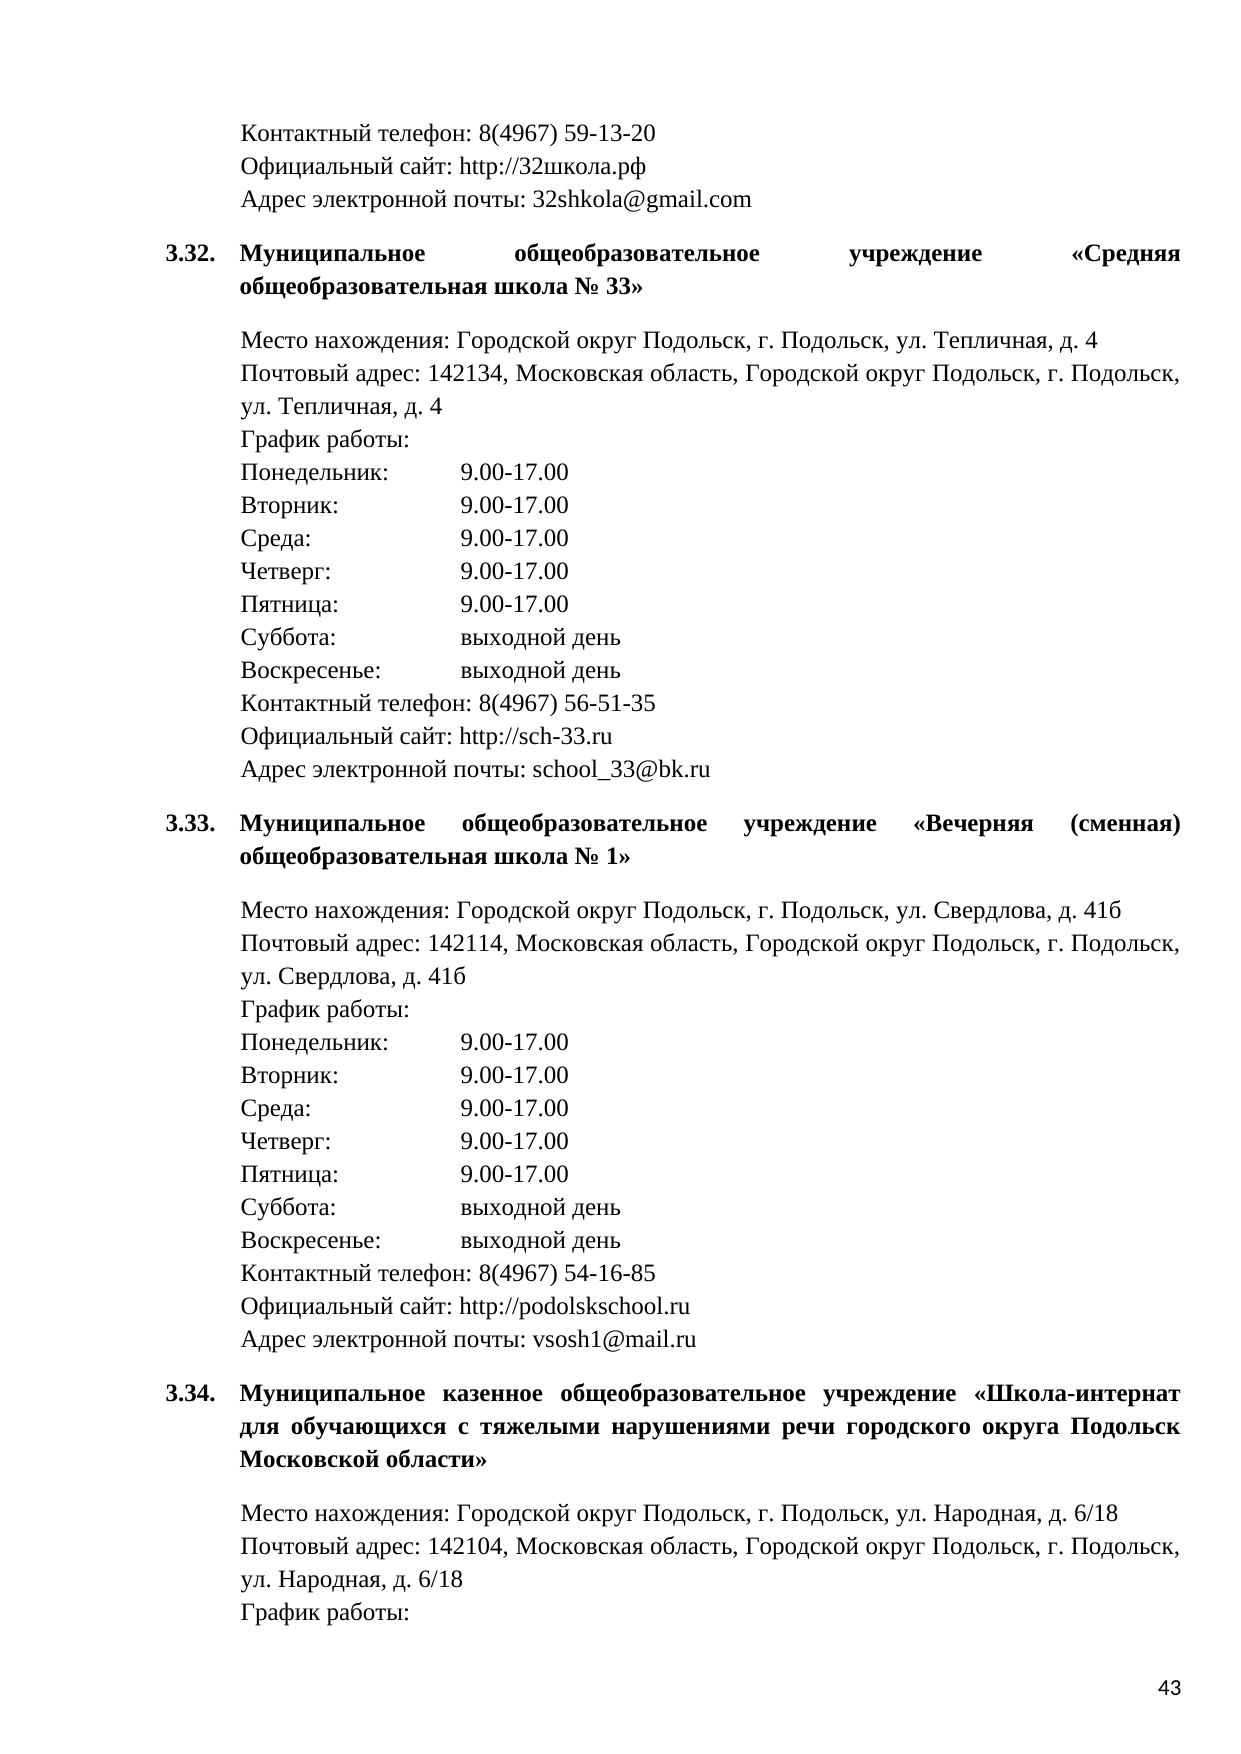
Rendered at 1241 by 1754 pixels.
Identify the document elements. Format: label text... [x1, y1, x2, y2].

list График работы: [240, 424, 1181, 453]
list Почтовый адрес: 142134, Московская область, Городской округ Подольск, г. Подольск, ул. Тепличная, д. 4 [240, 358, 1181, 420]
list Среда: 9.00-17.00 [240, 523, 1181, 552]
list Контактный телефон: 8(4967) 54-16-85 [240, 1258, 1181, 1287]
text 3.33. Муниципальное общеобразовательное учреждение «Вечерняя (сменная) общеобразовательная школа № 1» [165, 808, 1181, 870]
list Среда: 9.00-17.00 [240, 1093, 1181, 1122]
text 3.34. Муниципальное казенное общеобразовательное учреждение «Школа-интернат для обучающихся с тяжелыми нарушениями речи городского округа Подольск Московской области» [165, 1378, 1181, 1473]
list Понедельник: 9.00-17.00 [240, 1027, 1181, 1056]
list Контактный телефон: 8(4967) 56-51-35 [240, 688, 1181, 717]
list Официальный сайт: http://32школа.рф [240, 151, 1181, 180]
list Адрес электронной почты: school_33@bk.ru [240, 754, 1181, 783]
list Суббота: выходной день [240, 622, 1181, 651]
list Адрес электронной почты: vsosh1@mail.ru [240, 1324, 1181, 1353]
list Официальный сайт: http://sch-33.ru [240, 721, 1181, 750]
list Место нахождения: Городской округ Подольск, г. Подольск, ул. Народная, д. 6/18 [240, 1498, 1181, 1527]
list Место нахождения: Городской округ Подольск, г. Подольск, ул. Свердлова, д. 41б [240, 895, 1181, 924]
list Воскресенье: выходной день [240, 1225, 1181, 1254]
list Воскресенье: выходной день [240, 655, 1181, 684]
list График работы: [240, 994, 1181, 1023]
list Четверг: 9.00-17.00 [240, 1126, 1181, 1155]
list Вторник: 9.00-17.00 [240, 490, 1181, 519]
list График работы: [240, 1597, 1181, 1626]
list Пятница: 9.00-17.00 [240, 589, 1181, 618]
list Почтовый адрес: 142104, Московская область, Городской округ Подольск, г. Подольск, ул. Народная, д. 6/18 [240, 1531, 1181, 1593]
list Пятница: 9.00-17.00 [240, 1159, 1181, 1188]
list Почтовый адрес: 142114, Московская область, Городской округ Подольск, г. Подольск, ул. Свердлова, д. 41б [240, 928, 1181, 990]
list Официальный сайт: http://podolskschool.ru [240, 1291, 1181, 1320]
list Суббота: выходной день [240, 1192, 1181, 1221]
list Четверг: 9.00-17.00 [240, 556, 1181, 585]
list Контактный телефон: 8(4967) 59-13-20 [240, 118, 1181, 147]
list Адрес электронной почты: 32shkola@gmail.com [240, 184, 1181, 213]
list Понедельник: 9.00-17.00 [240, 457, 1181, 486]
list Вторник: 9.00-17.00 [240, 1060, 1181, 1089]
list Место нахождения: Городской округ Подольск, г. Подольск, ул. Тепличная, д. 4 [240, 325, 1181, 354]
text 3.32. Муниципальное общеобразовательное учреждение «Средняя общеобразовательная школа № 33» [165, 238, 1181, 300]
